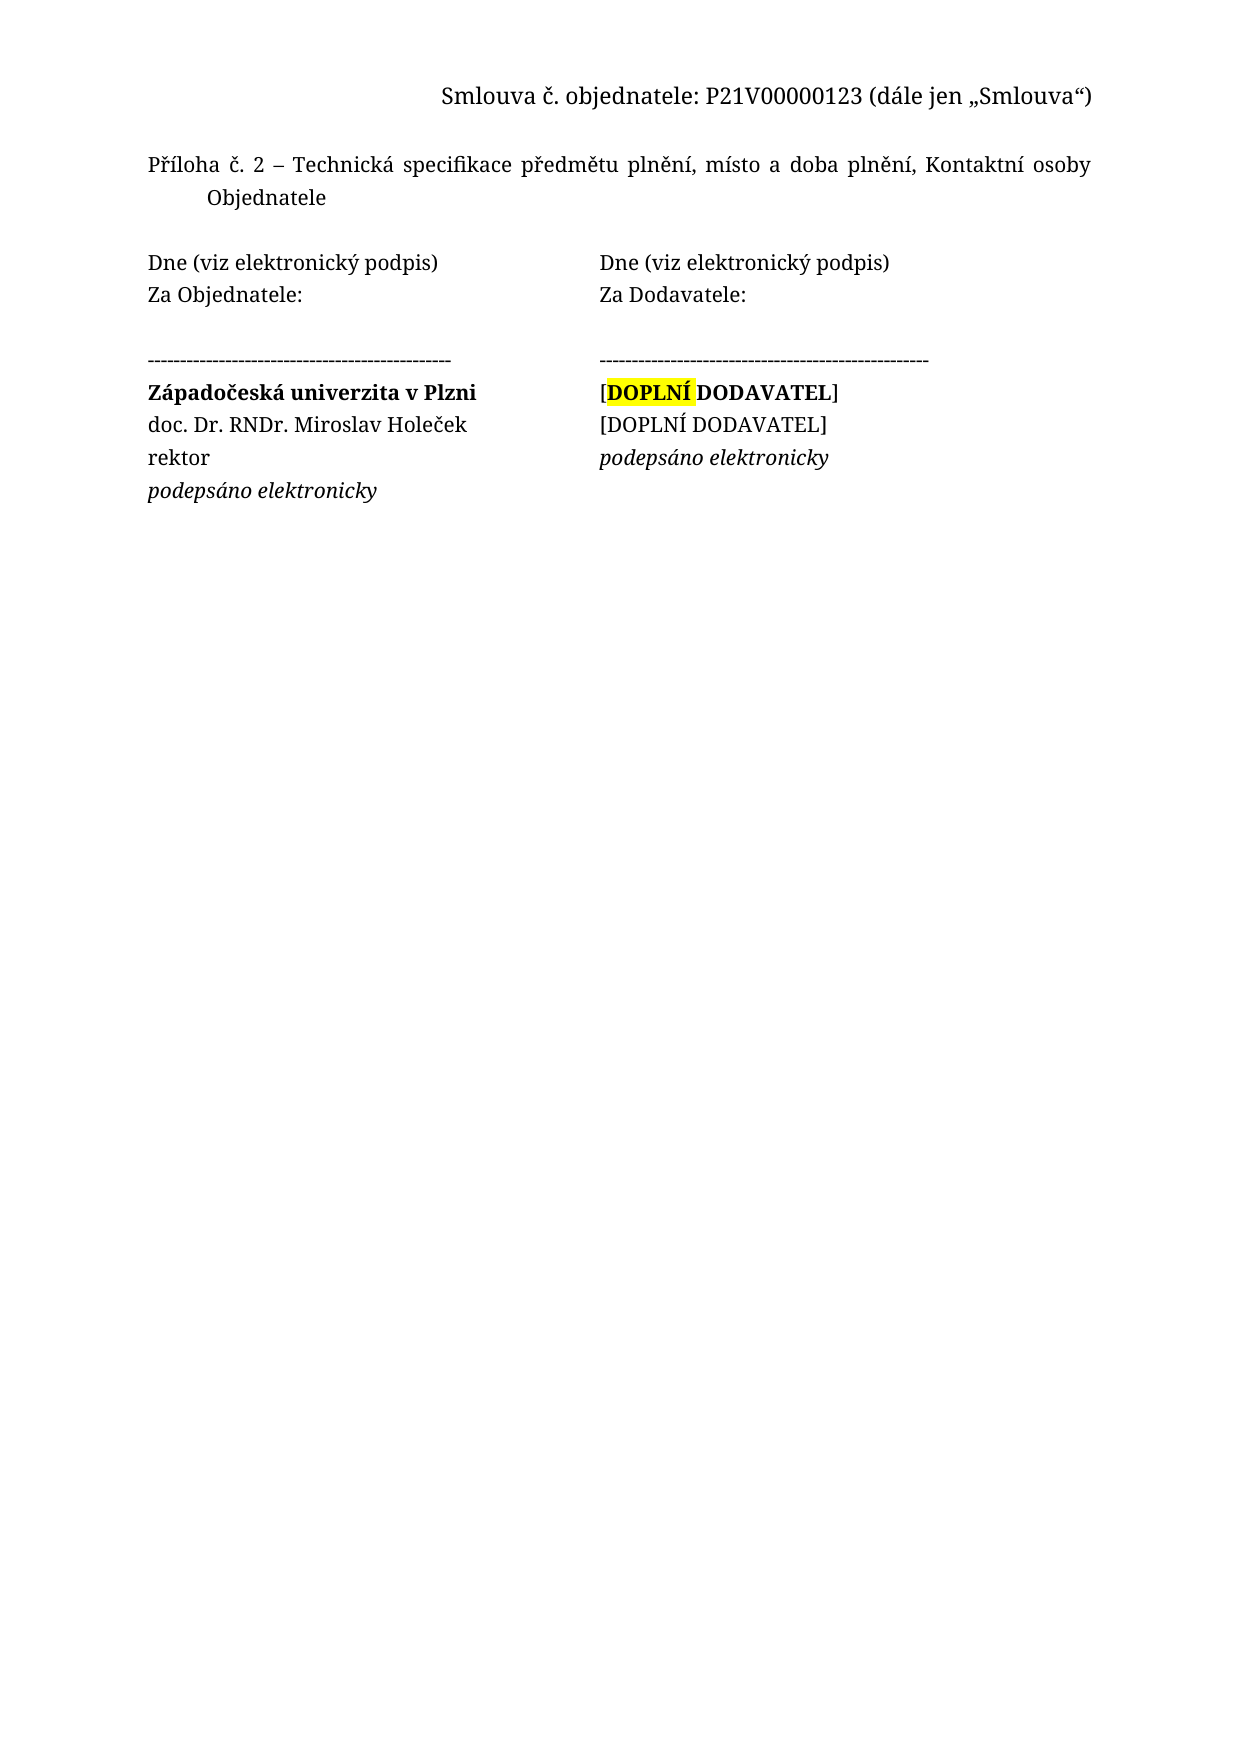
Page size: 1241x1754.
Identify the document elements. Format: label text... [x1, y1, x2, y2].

text Příloha č. 2 – Technická specifikace předmětu plnění, místo a doba plnění, Kontaktní osoby Objednatele [148, 150, 1093, 211]
table_header Dne (viz elektronický podpis) Za Objednatele: ----------------------------------------------- Západočeská univerzita v Plzni doc. Dr. RNDr. Miroslav Holeček rektor podepsáno elektronicky [136, 248, 588, 508]
table_header Dne (viz elektronický podpis) Za Dodavatele: --------------------------------------------------- [DOPLNÍ DODAVATEL] [DOPLNÍ DODAVATEL] podepsáno elektronicky [588, 248, 1040, 508]
